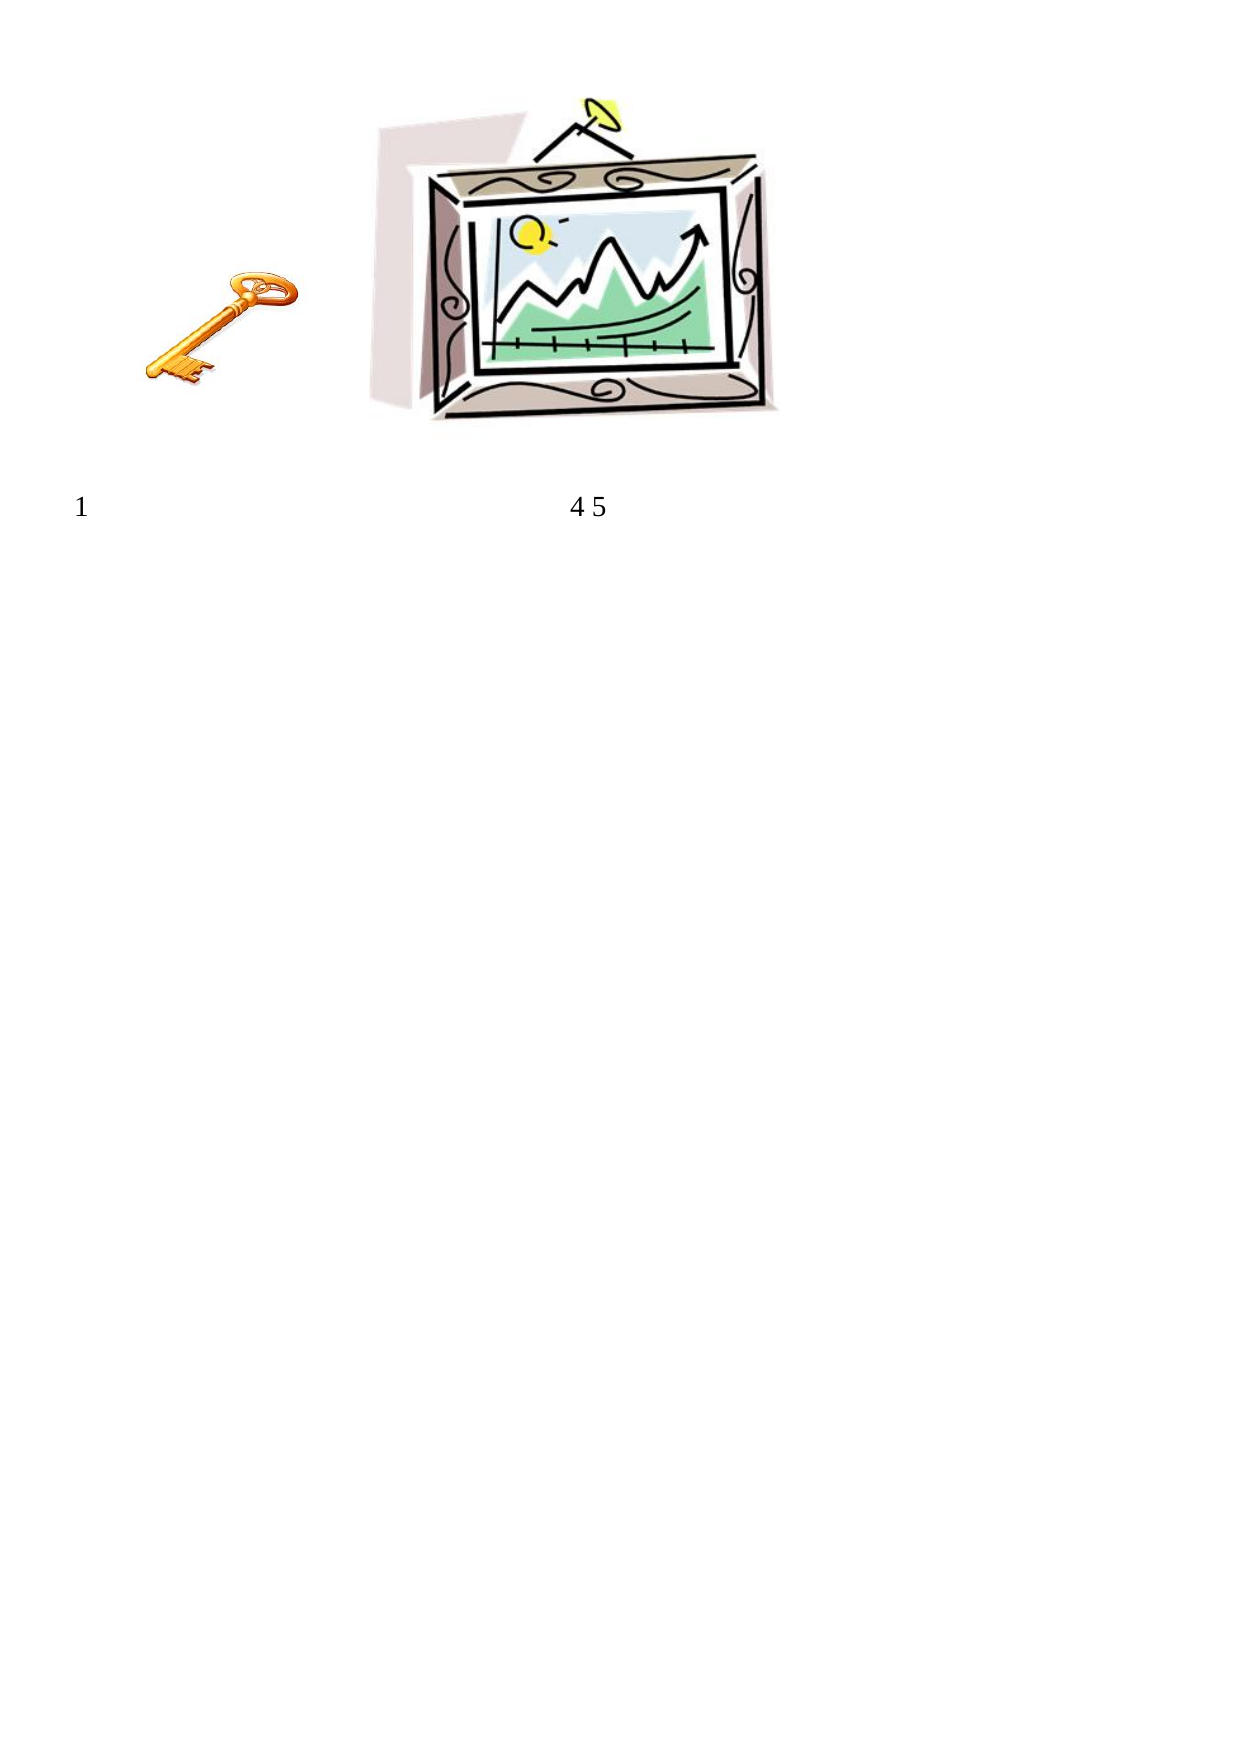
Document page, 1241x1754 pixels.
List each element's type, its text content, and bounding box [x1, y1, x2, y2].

picture [73, 59, 780, 464]
text 1 4 5 [74, 489, 1152, 522]
